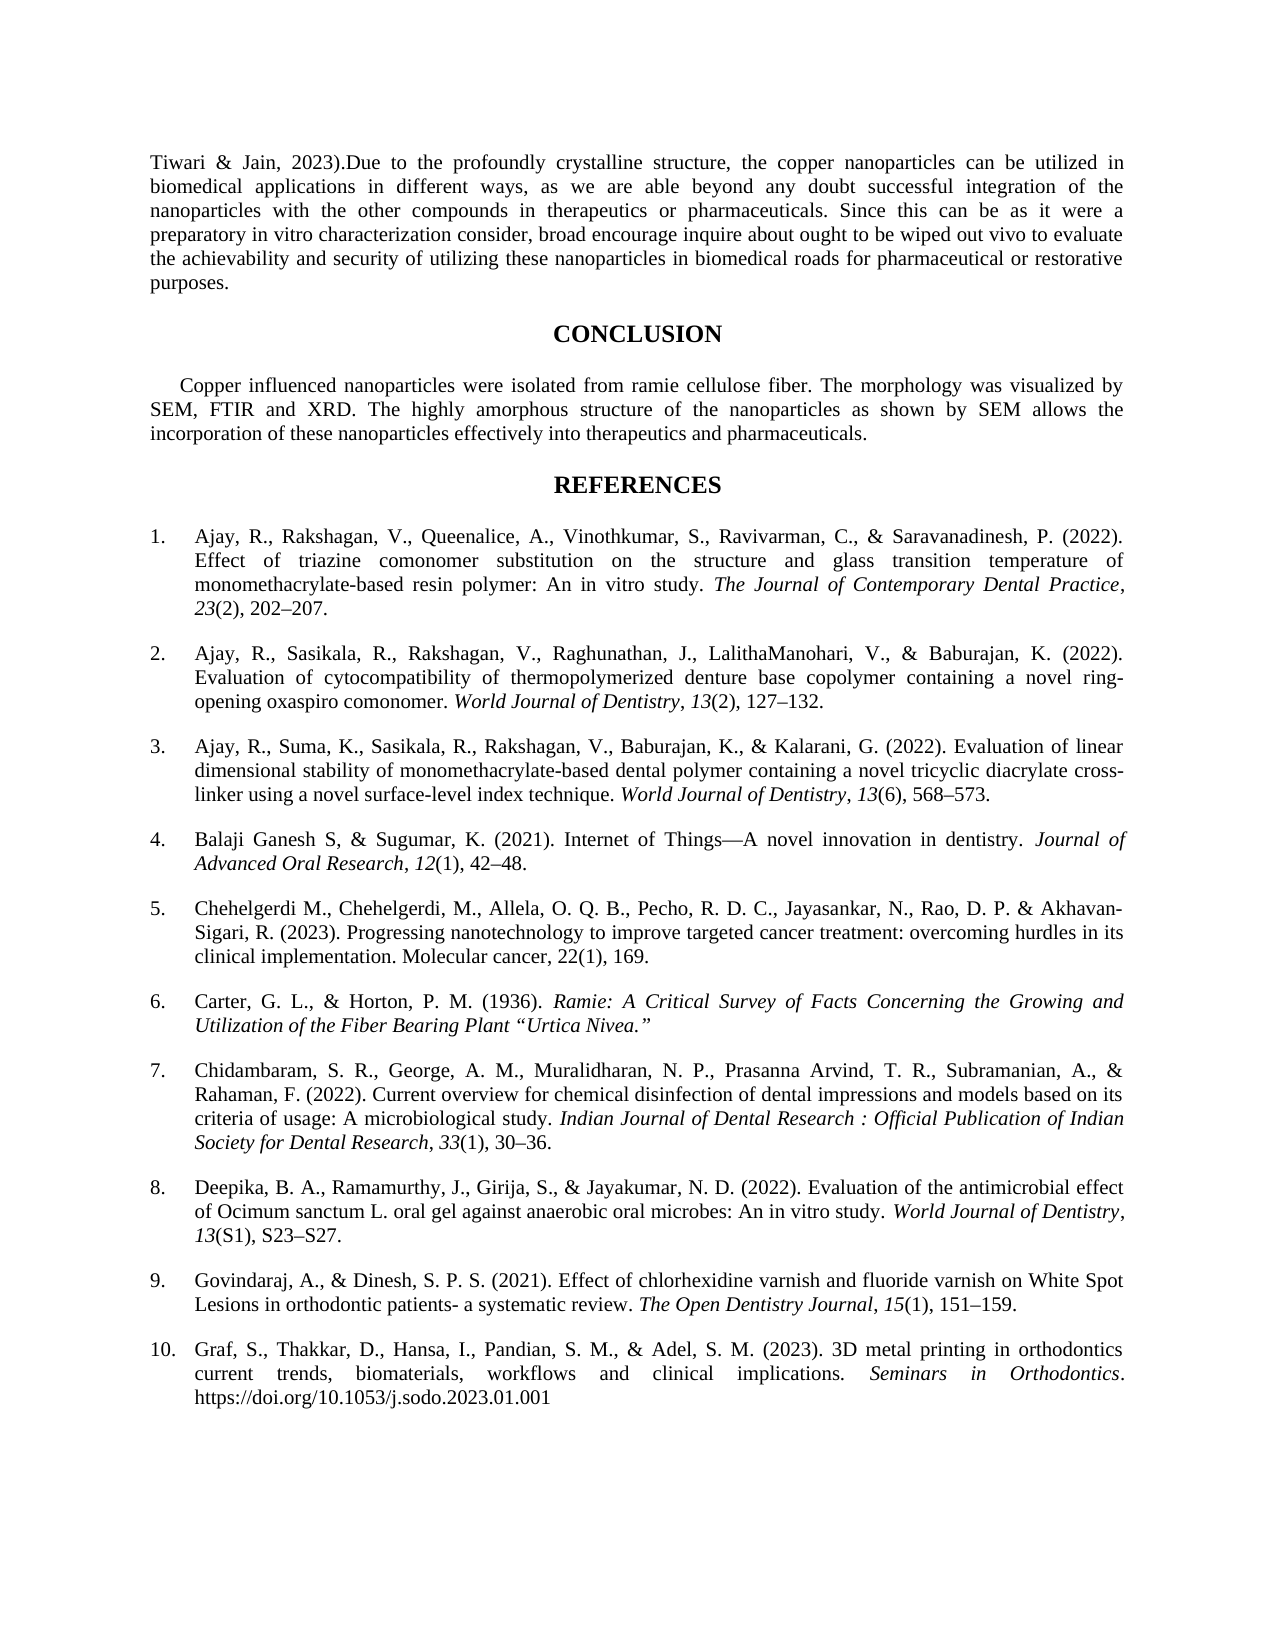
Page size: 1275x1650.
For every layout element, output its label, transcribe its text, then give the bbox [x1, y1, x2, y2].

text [150, 150, 1125, 294]
text Graf, S., Thakkar, D., Hansa, I., Pandian, S. M., & Adel, S. M. (2023). 3D metal printing in orthodontics current trends, biomaterials, workflows and clinical implications. Seminars in Orthodontics. https://doi.org/10.1053/j.sodo.2023.01.001 [150, 1337, 1125, 1409]
text Chehelgerdi M., Chehelgerdi, M., Allela, O. Q. B., Pecho, R. D. C., Jayasankar, N., Rao, D. P. & Akhavan-Sigari, R. (2023). Progressing nanotechnology to improve targeted cancer treatment: overcoming hurdles in its clinical implementation. Molecular cancer, 22(1), 169. [150, 896, 1125, 968]
text Copper influenced nanoparticles were isolated from ramie cellulose fiber. The morphology was visualized by SEM, FTIR and XRD. The highly amorphous structure of the nanoparticles as shown by SEM allows the incorporation of these nanoparticles effectively into therapeutics and pharmaceuticals. [150, 373, 1125, 445]
text Ajay, R., Rakshagan, V., Queenalice, A., Vinothkumar, S., Ravivarman, C., & Saravanadinesh, P. (2022). Effect of triazine comonomer substitution on the structure and glass transition temperature of monomethacrylate-based resin polymer: An in vitro study. The Journal of Contemporary Dental Practice, 23(2), 202–207. [150, 524, 1125, 620]
text Govindaraj, A., & Dinesh, S. P. S. (2021). Effect of chlorhexidine varnish and fluoride varnish on White Spot Lesions in orthodontic patients- a systematic review. The Open Dentistry Journal, 15(1), 151–159. [150, 1268, 1125, 1316]
subtitle Conclusion [150, 319, 1125, 348]
text Ajay, R., Sasikala, R., Rakshagan, V., Raghunathan, J., LalithaManohari, V., & Baburajan, K. (2022). Evaluation of cytocompatibility of thermopolymerized denture base copolymer containing a novel ring-opening oxaspiro comonomer. World Journal of Dentistry, 13(2), 127–132. [150, 641, 1125, 713]
text Carter, G. L., & Horton, P. M. (1936). Ramie: A Critical Survey of Facts Concerning the Growing and Utilization of the Fiber Bearing Plant “Urtica Nivea.” [150, 989, 1125, 1037]
text Deepika, B. A., Ramamurthy, J., Girija, S., & Jayakumar, N. D. (2022). Evaluation of the antimicrobial effect of Ocimum sanctum L. oral gel against anaerobic oral microbes: An in vitro study. World Journal of Dentistry, 13(S1), S23–S27. [150, 1175, 1125, 1247]
text Ajay, R., Suma, K., Sasikala, R., Rakshagan, V., Baburajan, K., & Kalarani, G. (2022). Evaluation of linear dimensional stability of monomethacrylate-based dental polymer containing a novel tricyclic diacrylate cross-linker using a novel surface-level index technique. World Journal of Dentistry, 13(6), 568–573. [150, 734, 1125, 806]
text Balaji Ganesh S, & Sugumar, K. (2021). Internet of Things—A novel innovation in dentistry. Journal of Advanced Oral Research, 12(1), 42–48. [150, 827, 1125, 875]
text Chidambaram, S. R., George, A. M., Muralidharan, N. P., Prasanna Arvind, T. R., Subramanian, A., & Rahaman, F. (2022). Current overview for chemical disinfection of dental impressions and models based on its criteria of usage: A microbiological study. Indian Journal of Dental Research : Official Publication of Indian Society for Dental Research, 33(1), 30–36. [150, 1058, 1125, 1154]
subtitle References [150, 470, 1125, 499]
